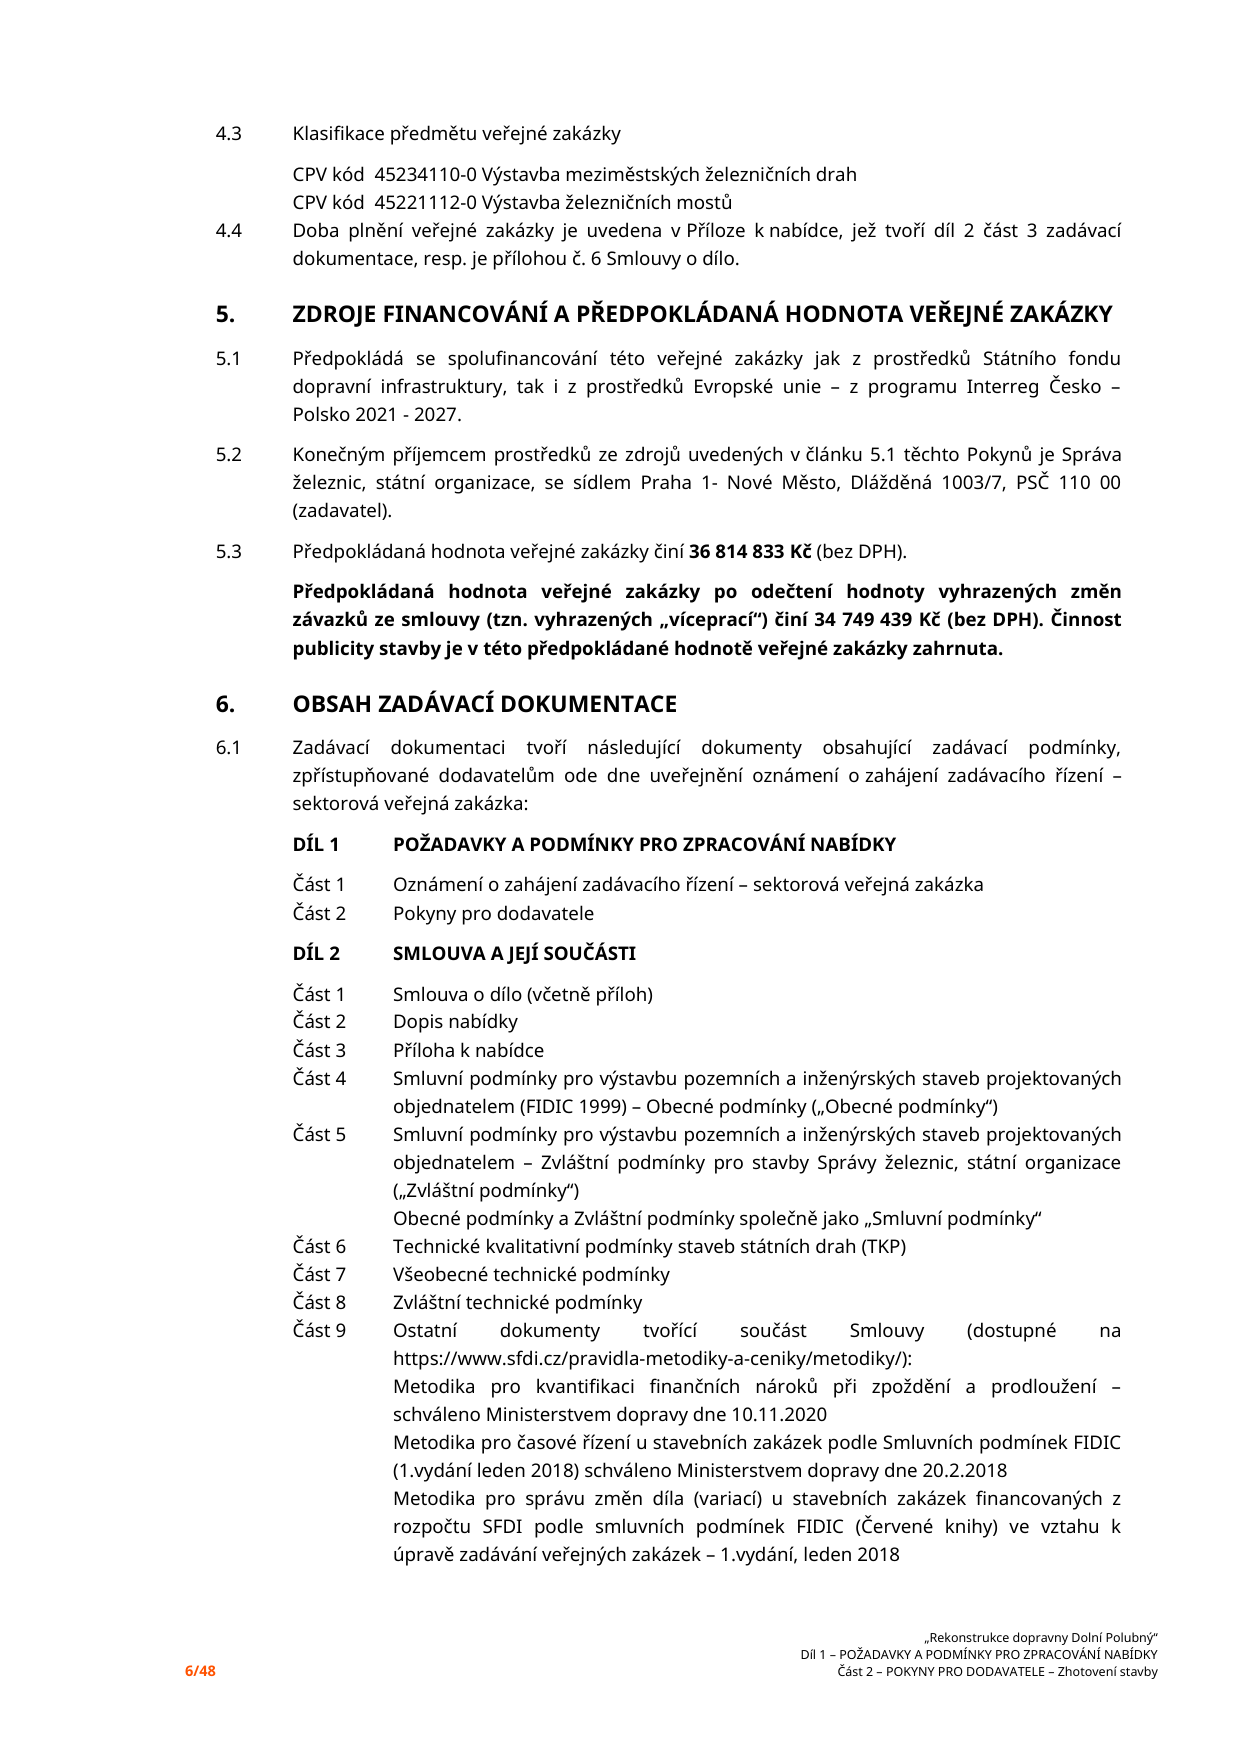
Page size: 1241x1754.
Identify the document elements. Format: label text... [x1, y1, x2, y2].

text DÍL 2 SMLOUVA A JEJÍ SOUČÁSTI [292, 940, 1122, 966]
text Doba plnění veřejné zakázky je uvedena v Příloze k nabídce, jež tvoří díl 2 část 3 zadávací dokumentace, resp. je přílohou č. 6 Smlouvy o dílo. [216, 217, 1122, 271]
text Část 7 Všeobecné technické podmínky [292, 1261, 1122, 1287]
text Metodika pro časové řízení u stavebních zakázek podle Smluvních podmínek FIDIC (1.vydání leden 2018) schváleno Ministerstvem dopravy dne 20.2.2018 [292, 1429, 1122, 1483]
text Metodika pro kvantifikaci finančních nároků při zpoždění a prodloužení – schváleno Ministerstvem dopravy dne 10.11.2020 [292, 1373, 1122, 1427]
text Část 1 Smlouva o dílo (včetně příloh) [292, 981, 1122, 1006]
text CPV kód 45221112-0 Výstavba železničních mostů [292, 189, 1122, 215]
text CPV kód 45234110-0 Výstavba meziměstských železničních drah [292, 161, 1122, 187]
text Předpokládaná hodnota veřejné zakázky činí 36 814 833 Kč (bez DPH). [216, 538, 1122, 564]
text Část 6 Technické kvalitativní podmínky staveb státních drah (TKP) [292, 1233, 1122, 1258]
text OBSAH ZADÁVACÍ DOKUMENTACE [216, 688, 1122, 719]
text Metodika pro správu změn díla (variací) u stavebních zakázek financovaných z rozpočtu SFDI podle smluvních podmínek FIDIC (Červené knihy) ve vztahu k úpravě zadávání veřejných zakázek – 1.vydání, leden 2018 [292, 1485, 1122, 1567]
text DÍL 1 POŽADAVKY A PODMÍNKY PRO ZPRACOVÁNÍ NABÍDKY [292, 831, 1122, 857]
text Předpokládá se spolufinancování této veřejné zakázky jak z prostředků Státního fondu dopravní infrastruktury, tak i z prostředků Evropské unie – z programu Interreg Česko – Polsko 2021 - 2027. [216, 345, 1122, 427]
text Část 9 Ostatní dokumenty tvořící součást Smlouvy (dostupné na https://www.sfdi.cz/pravidla-metodiky-a-ceniky/metodiky/): [292, 1317, 1122, 1371]
text Část 2 Dopis nabídky [292, 1009, 1122, 1034]
text ZDROJE FINANCOVÁNÍ a PŘEDPOKLÁDANÁ HODNOTA VEŘEJNÉ ZAKÁZKY [216, 298, 1122, 329]
text Část 1 Oznámení o zahájení zadávacího řízení – sektorová veřejná zakázka [292, 872, 1122, 897]
text Zadávací dokumentaci tvoří následující dokumenty obsahující zadávací podmínky, zpřístupňované dodavatelům ode dne uveřejnění oznámení o zahájení zadávacího řízení – sektorová veřejná zakázka: [216, 735, 1122, 816]
text Část 3 Příloha k nabídce [292, 1037, 1122, 1062]
text Část 2 Pokyny pro dodavatele [292, 900, 1122, 925]
text Část 4 Smluvní podmínky pro výstavbu pozemních a inženýrských staveb projektovaných objednatelem (FIDIC 1999) – Obecné podmínky („Obecné podmínky“) [292, 1065, 1122, 1118]
text Část 8 Zvláštní technické podmínky [292, 1289, 1122, 1314]
text Obecné podmínky a Zvláštní podmínky společně jako „Smluvní podmínky“ [292, 1205, 1122, 1231]
text Předpokládaná hodnota veřejné zakázky po odečtení hodnoty vyhrazených změn závazků ze smlouvy (tzn. vyhrazených „víceprací“) činí 34 749 439 Kč (bez DPH). Činnost publicity stavby je v této předpokládané hodnotě veřejné zakázky zahrnuta. [292, 579, 1122, 660]
text Klasifikace předmětu veřejné zakázky [216, 121, 1122, 146]
text Konečným příjemcem prostředků ze zdrojů uvedených v článku 5.1 těchto Pokynů je Správa železnic, státní organizace, se sídlem Praha 1- Nové Město, Dlážděná 1003/7, PSČ 110 00 (zadavatel). [216, 442, 1122, 523]
text Část 5 Smluvní podmínky pro výstavbu pozemních a inženýrských staveb projektovaných objednatelem – Zvláštní podmínky pro stavby Správy železnic, státní organizace („Zvláštní podmínky“) [292, 1121, 1122, 1202]
